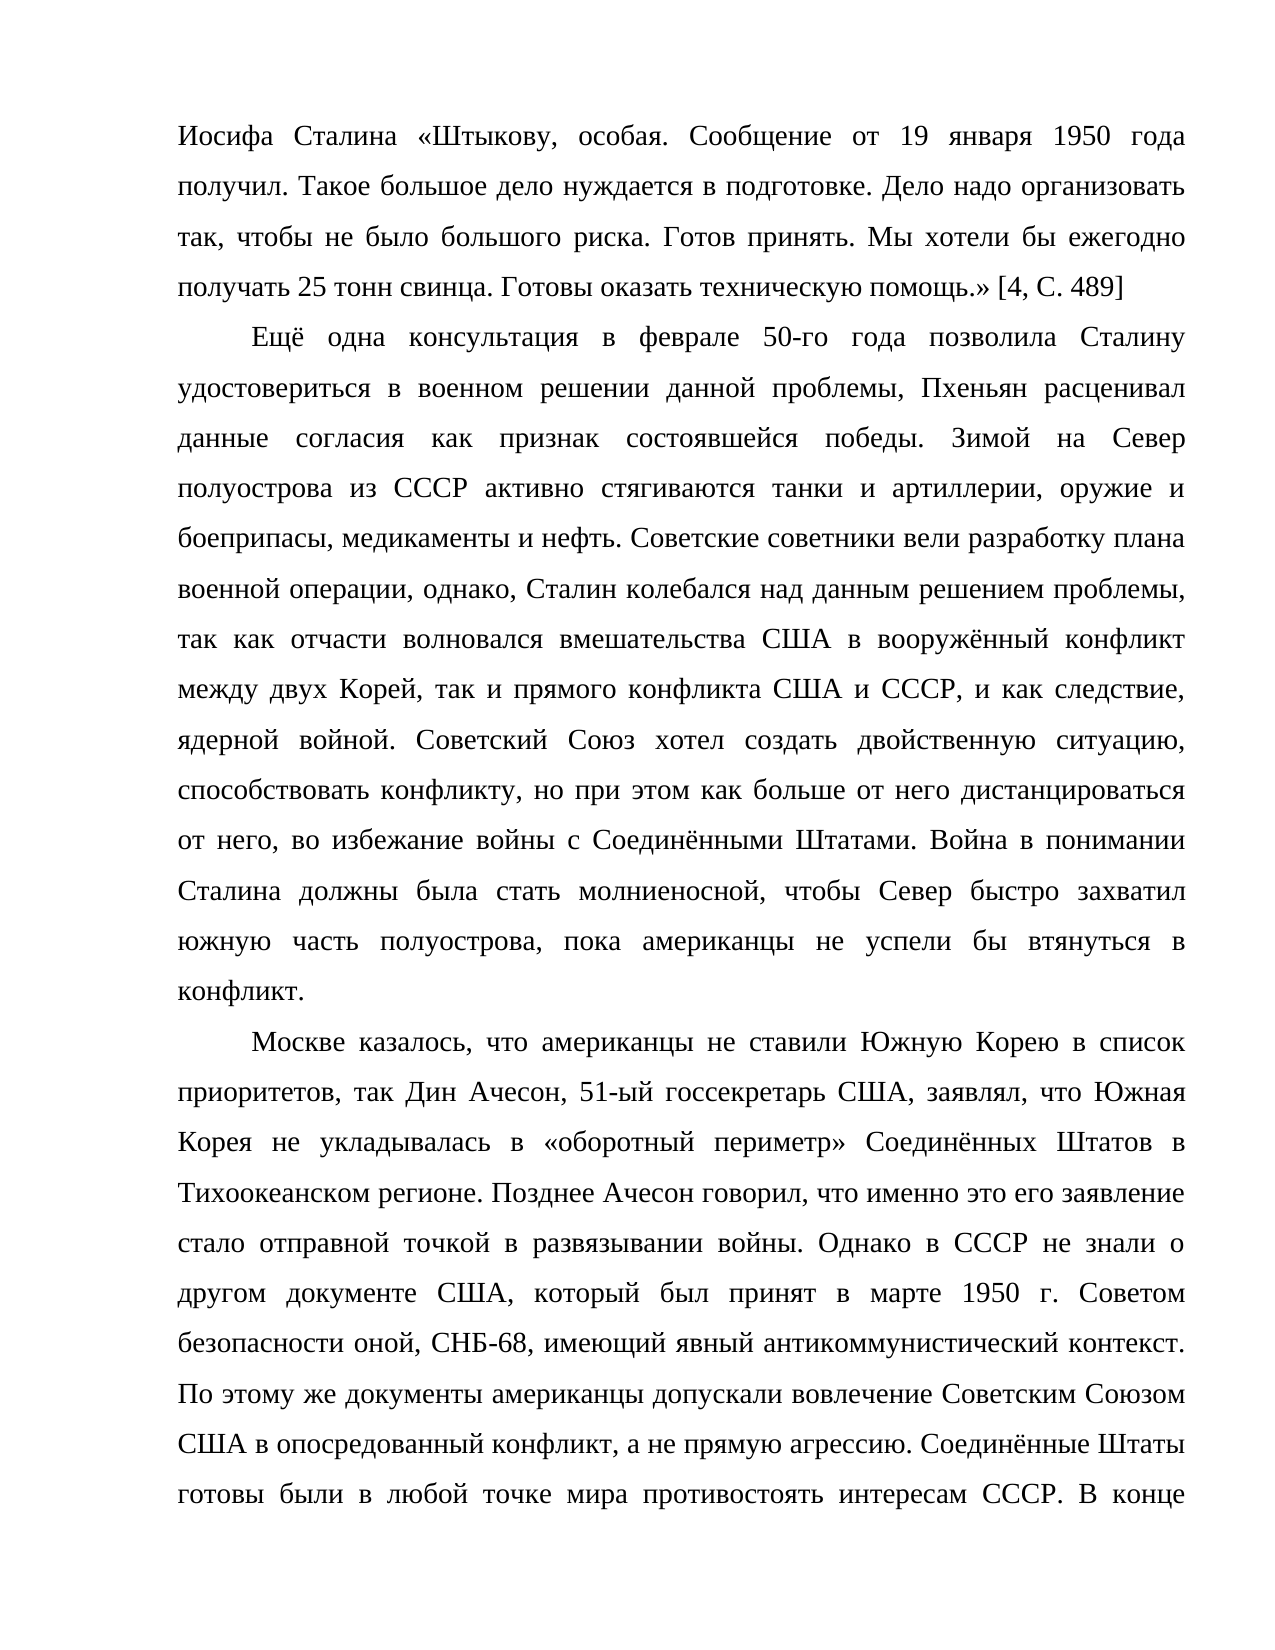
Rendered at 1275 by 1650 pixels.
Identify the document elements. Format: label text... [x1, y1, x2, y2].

text Ещё одна консультация в феврале 50-го года позволила Сталину удостовериться в военном решении данной проблемы, Пхеньян расценивал данные согласия как признак состоявшейся победы. Зимой на Север полуострова из СССР активно стягиваются танки и артиллерии, оружие и боеприпасы, медикаменты и нефть. Советские советники вели разработку плана военной операции, однако, Сталин колебался над данным решением проблемы, так как отчасти волновался вмешательства США в вооружённый конфликт между двух Корей, так и прямого конфликта США и СССР, и как следствие, ядерной войной. Советский Союз хотел создать двойственную ситуацию, способствовать конфликту, но при этом как больше от него дистанцироваться от него, во избежание войны с Соединёнными Штатами. Война в понимании Сталина должны была стать молниеносной, чтобы Север быстро захватил южную часть полуострова, пока американцы не успели бы втянуться в конфликт. [177, 319, 1186, 1007]
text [177, 1024, 1186, 1510]
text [177, 118, 1186, 303]
